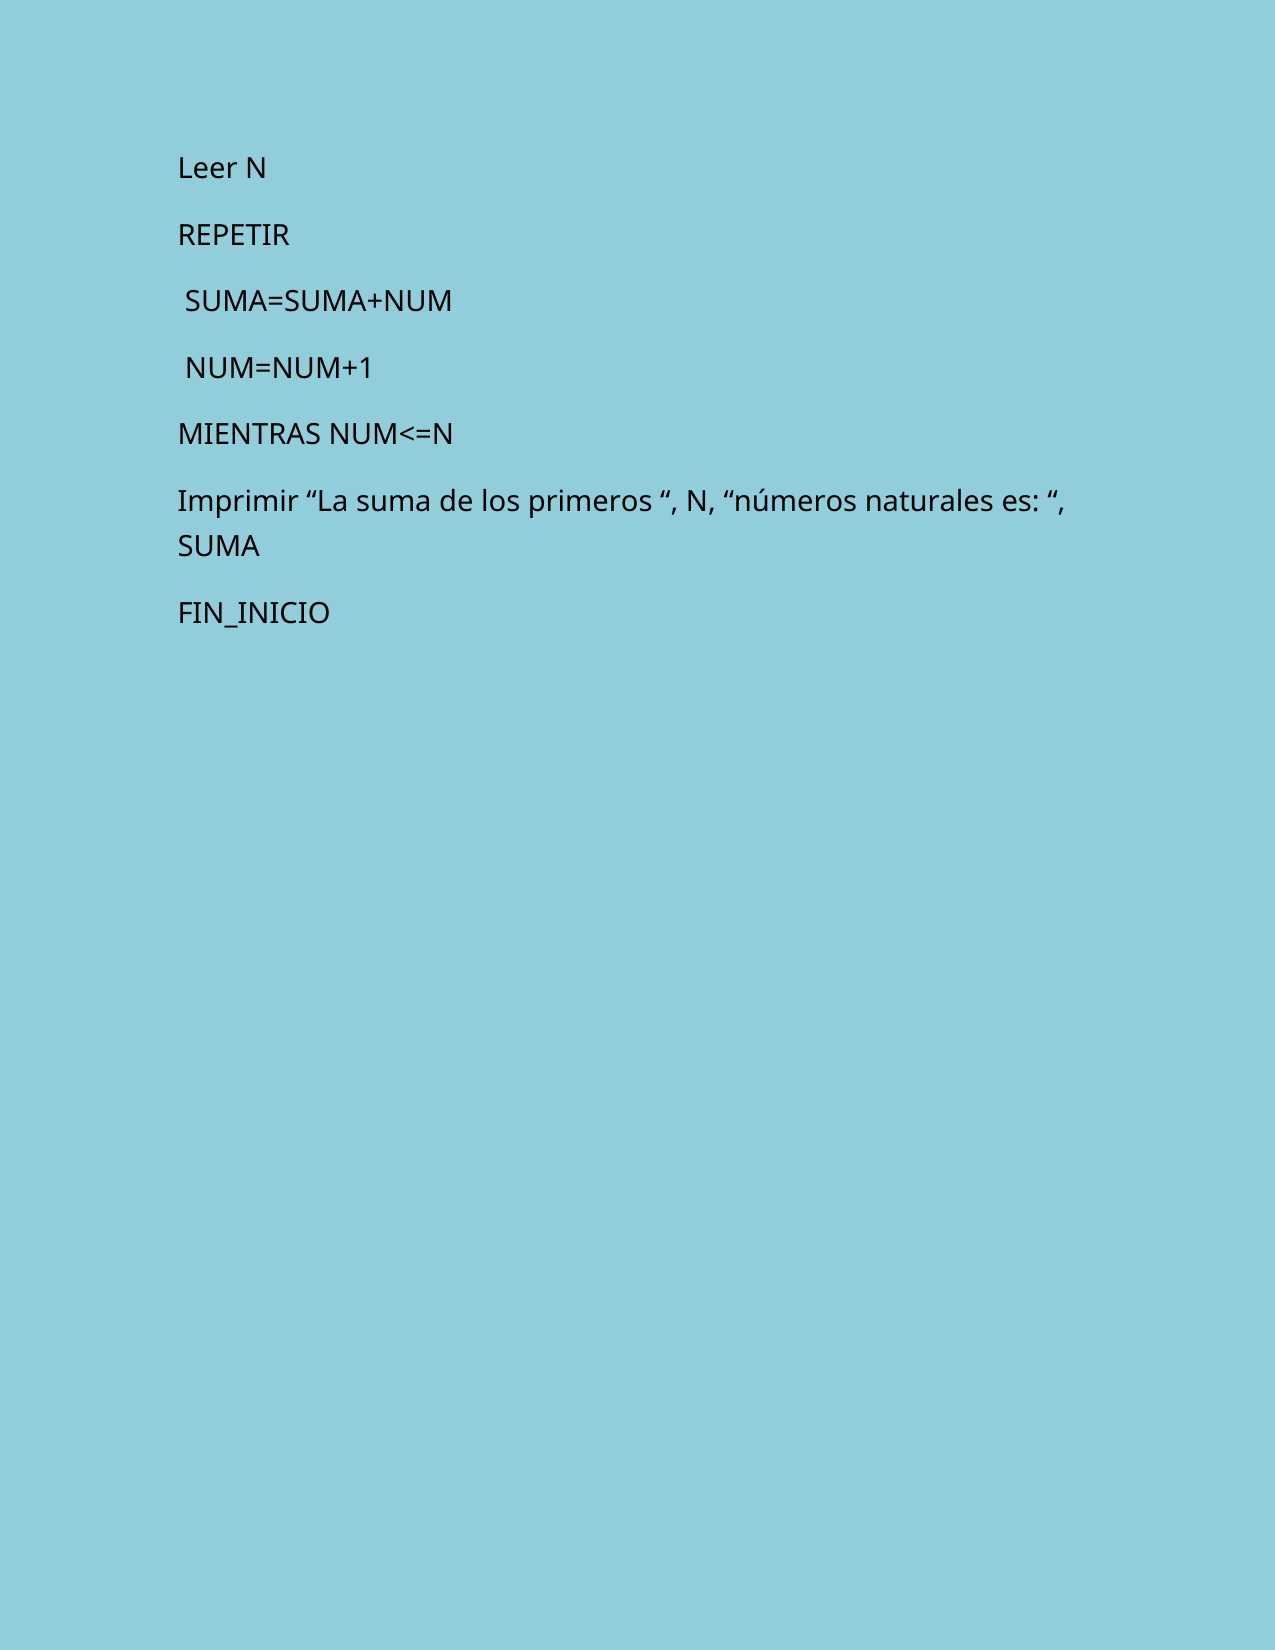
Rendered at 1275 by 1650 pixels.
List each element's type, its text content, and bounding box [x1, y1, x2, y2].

text REPETIR [177, 214, 1098, 254]
text SUMA=SUMA+NUM [177, 281, 1098, 320]
text MIENTRAS NUM<=N [177, 413, 1098, 453]
text Imprimir “La suma de los primeros “, N, “números naturales es: “, SUMA [177, 480, 1098, 565]
text FIN_INICIO [177, 592, 1098, 632]
text NUM=NUM+1 [177, 347, 1098, 387]
text Leer N [177, 148, 1098, 187]
